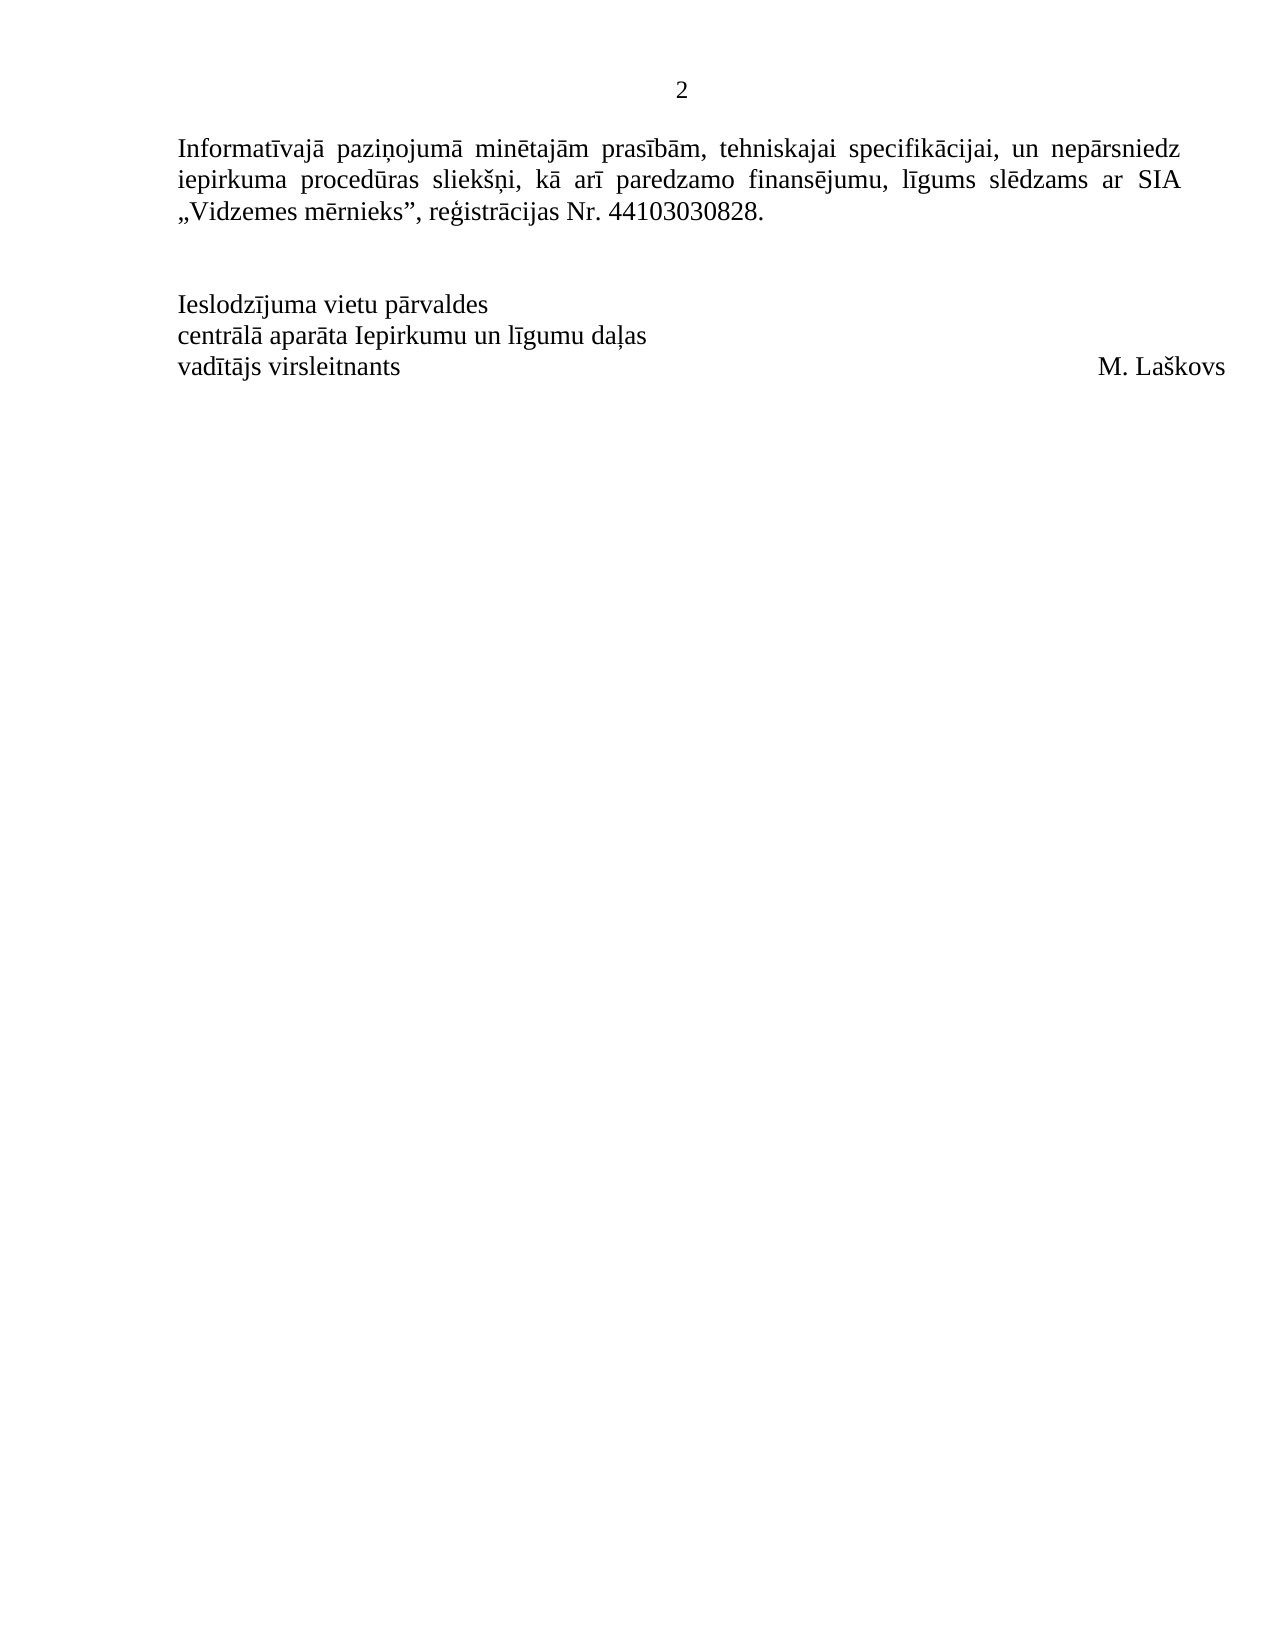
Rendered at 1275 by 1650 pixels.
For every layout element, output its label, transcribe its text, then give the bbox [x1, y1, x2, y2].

text Ieslodzījuma vietu pārvaldes [177, 288, 1186, 319]
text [177, 132, 1181, 226]
text vadītājs virsleitnants M. Laškovs [177, 351, 1186, 382]
text centrālā aparāta Iepirkumu un līgumu daļas [177, 319, 1186, 351]
